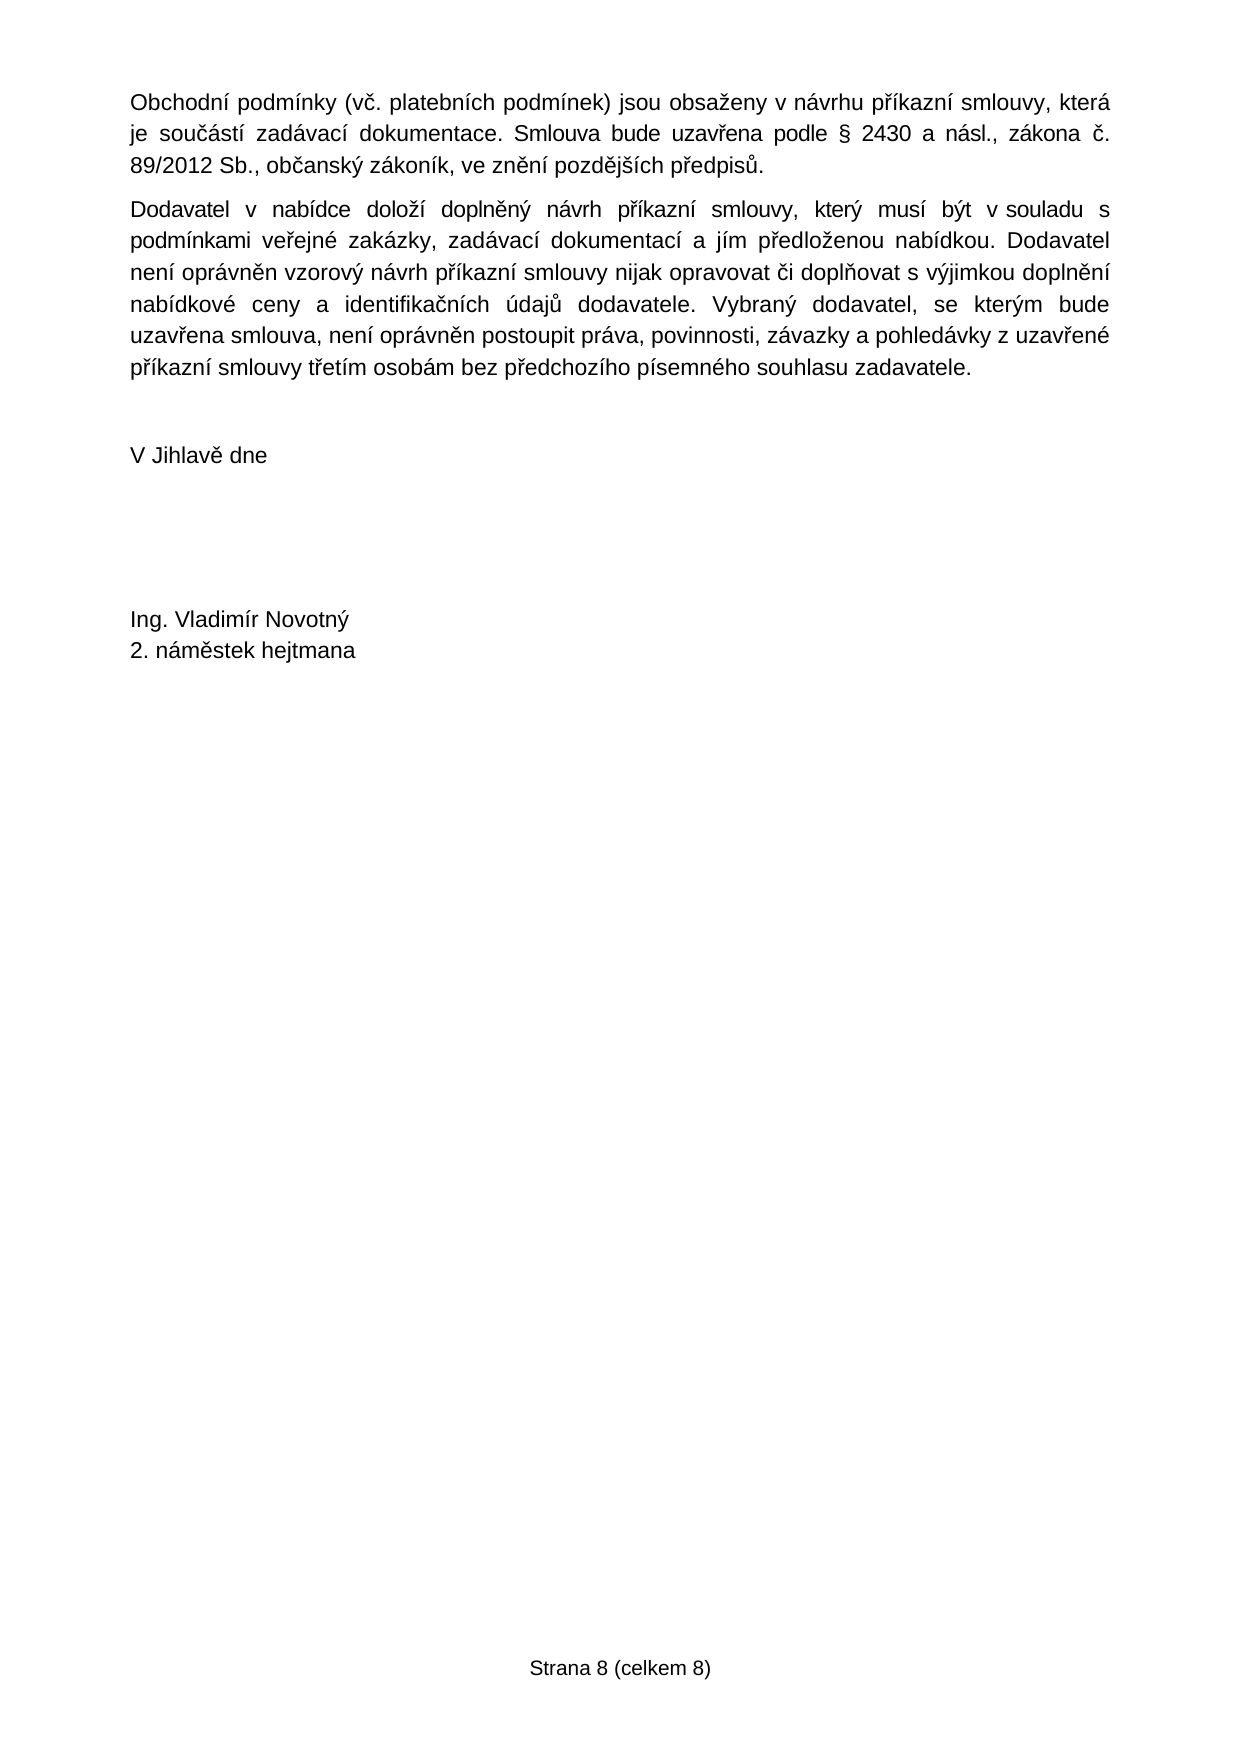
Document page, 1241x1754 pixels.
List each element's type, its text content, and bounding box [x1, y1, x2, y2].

text Obchodní podmínky (vč. platebních podmínek) jsou obsaženy v návrhu příkazní smlouvy, která je součástí zadávací dokumentace. Smlouva bude uzavřena podle § 2430 a násl., zákona č. 89/2012 Sb., občanský zákoník, ve znění pozdějších předpisů. [130, 89, 1110, 178]
text Dodavatel v nabídce doloží doplněný návrh příkazní smlouvy, který musí být v souladu s podmínkami veřejné zakázky, zadávací dokumentací a jím předloženou nabídkou. Dodavatel není oprávněn vzorový návrh příkazní smlouvy nijak opravovat či doplňovat s výjimkou doplnění nabídkové ceny a identifikačních údajů dodavatele. Vybraný dodavatel, se kterým bude uzavřena smlouva, není oprávněn postoupit práva, povinnosti, závazky a pohledávky z uzavřené příkazní smlouvy třetím osobám bez předchozího písemného souhlasu zadavatele. [130, 196, 1110, 380]
text Ing. Vladimír Novotný [130, 606, 1110, 632]
text 2. náměstek hejtmana [130, 637, 1110, 663]
text V Jihlavě dne [130, 442, 1110, 468]
